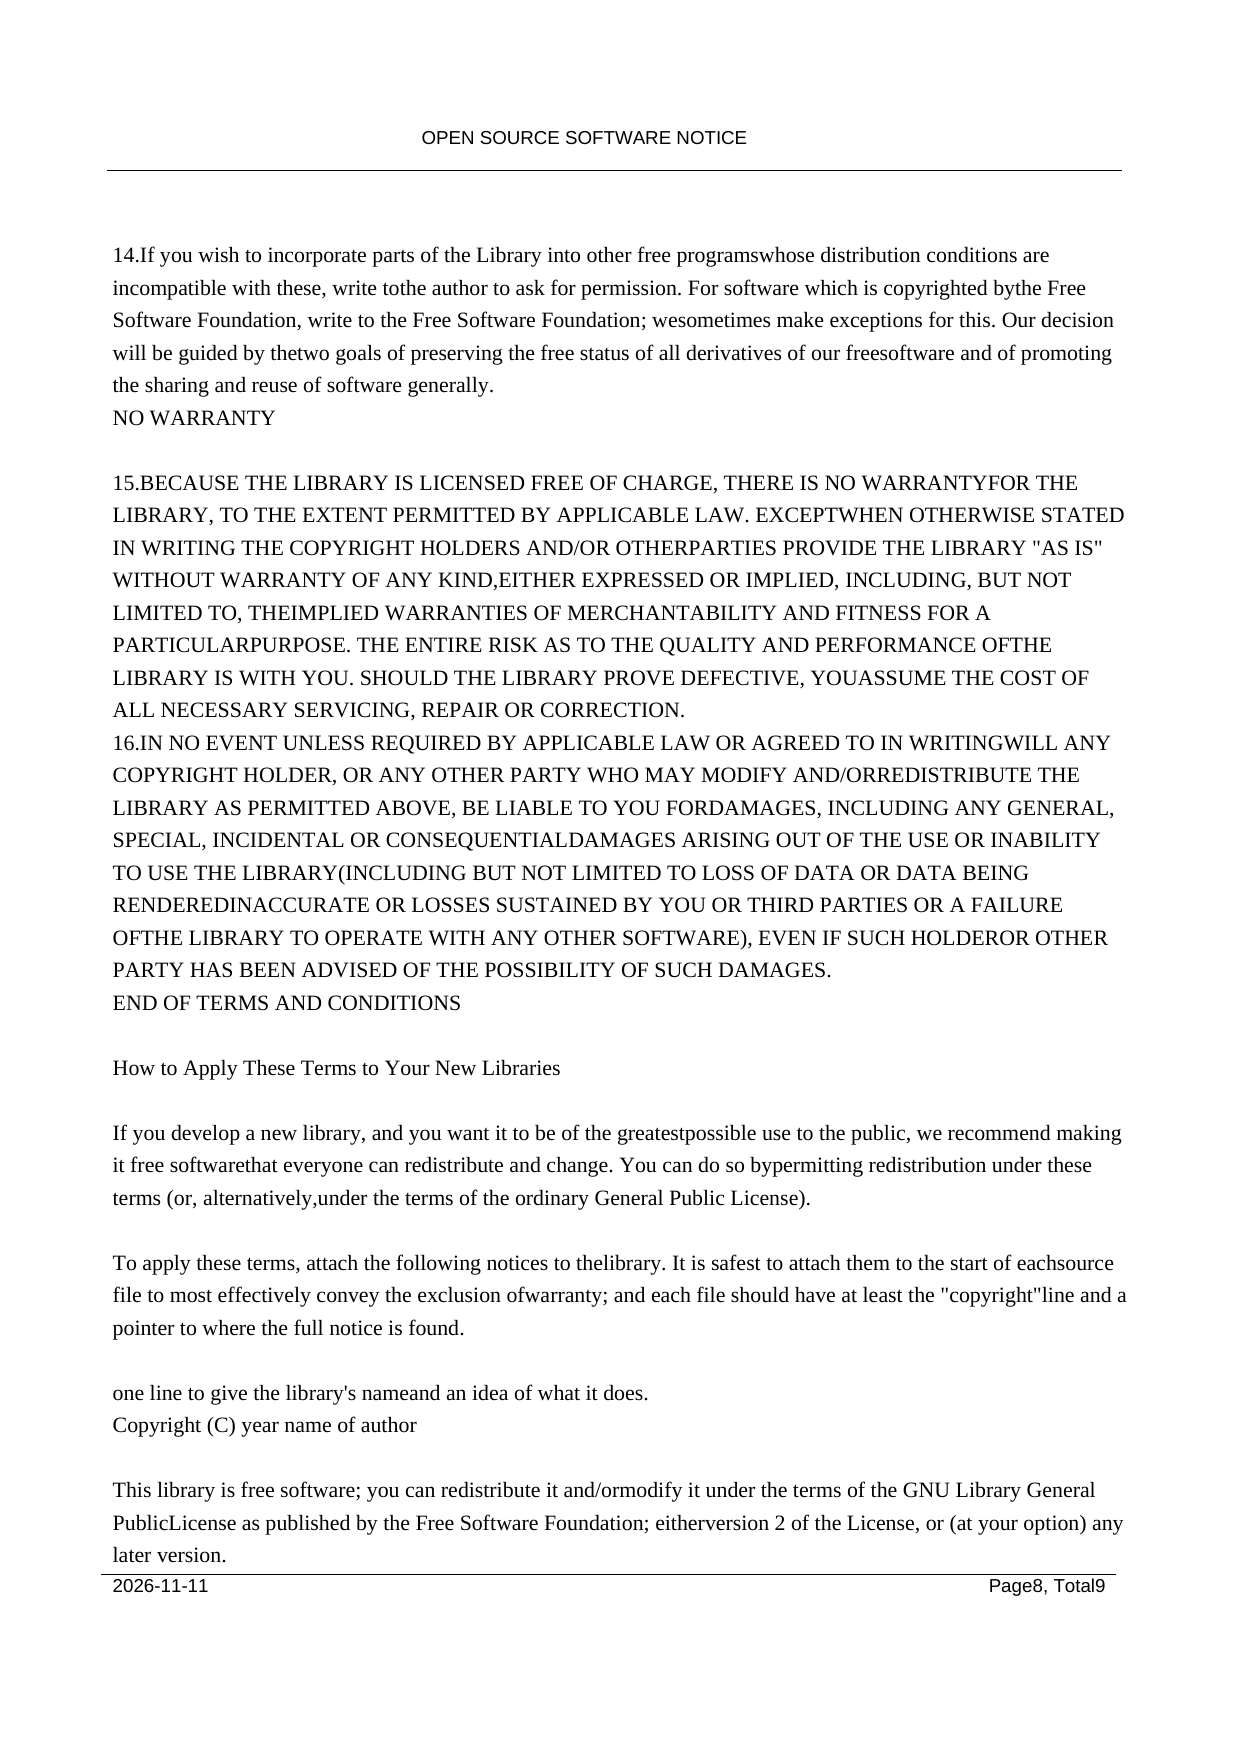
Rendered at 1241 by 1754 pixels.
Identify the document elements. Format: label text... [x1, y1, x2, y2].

text This library is free software; you can redistribute it and/ormodify it under the terms of the GNU Library General PublicLicense as published by the Free Software Foundation; eitherversion 2 of the License, or (at your option) any later version. [112, 1474, 1128, 1571]
text If you develop a new library, and you want it to be of the greatestpossible use to the public, we recommend making it free softwarethat everyone can redistribute and change. You can do so bypermitting redistribution under these terms (or, alternatively,under the terms of the ordinary General Public License). [112, 1116, 1128, 1214]
text How to Apply These Terms to Your New Libraries [112, 1051, 1128, 1084]
text 15.BECAUSE THE LIBRARY IS LICENSED FREE OF CHARGE, THERE IS NO WARRANTYFOR THE LIBRARY, TO THE EXTENT PERMITTED BY APPLICABLE LAW. EXCEPTWHEN OTHERWISE STATED IN WRITING THE COPYRIGHT HOLDERS AND/OR OTHERPARTIES PROVIDE THE LIBRARY "AS IS" WITHOUT WARRANTY OF ANY KIND,EITHER EXPRESSED OR IMPLIED, INCLUDING, BUT NOT LIMITED TO, THEIMPLIED WARRANTIES OF MERCHANTABILITY AND FITNESS FOR A PARTICULARPURPOSE. THE ENTIRE RISK AS TO THE QUALITY AND PERFORMANCE OFTHE LIBRARY IS WITH YOU. SHOULD THE LIBRARY PROVE DEFECTIVE, YOUASSUME THE COST OF ALL NECESSARY SERVICING, REPAIR OR CORRECTION. [112, 466, 1128, 726]
text 16.IN NO EVENT UNLESS REQUIRED BY APPLICABLE LAW OR AGREED TO IN WRITINGWILL ANY COPYRIGHT HOLDER, OR ANY OTHER PARTY WHO MAY MODIFY AND/ORREDISTRIBUTE THE LIBRARY AS PERMITTED ABOVE, BE LIABLE TO YOU FORDAMAGES, INCLUDING ANY GENERAL, SPECIAL, INCIDENTAL OR CONSEQUENTIALDAMAGES ARISING OUT OF THE USE OR INABILITY TO USE THE LIBRARY(INCLUDING BUT NOT LIMITED TO LOSS OF DATA OR DATA BEING RENDEREDINACCURATE OR LOSSES SUSTAINED BY YOU OR THIRD PARTIES OR A FAILURE OFTHE LIBRARY TO OPERATE WITH ANY OTHER SOFTWARE), EVEN IF SUCH HOLDEROR OTHER PARTY HAS BEEN ADVISED OF THE POSSIBILITY OF SUCH DAMAGES. [112, 726, 1128, 986]
text NO WARRANTY [112, 401, 1128, 434]
text Copyright (C) year name of author [112, 1409, 1128, 1441]
text To apply these terms, attach the following notices to thelibrary. It is safest to attach them to the start of eachsource file to most effectively convey the exclusion ofwarranty; and each file should have at least the "copyright"line and a pointer to where the full notice is found. [112, 1246, 1128, 1344]
text 14.If you wish to incorporate parts of the Library into other free programswhose distribution conditions are incompatible with these, write tothe author to ask for permission. For software which is copyrighted bythe Free Software Foundation, write to the Free Software Foundation; wesometimes make exceptions for this. Our decision will be guided by thetwo goals of preserving the free status of all derivatives of our freesoftware and of promoting the sharing and reuse of software generally. [112, 239, 1128, 401]
text END OF TERMS AND CONDITIONS [112, 986, 1128, 1019]
text one line to give the library's nameand an idea of what it does. [112, 1376, 1128, 1409]
